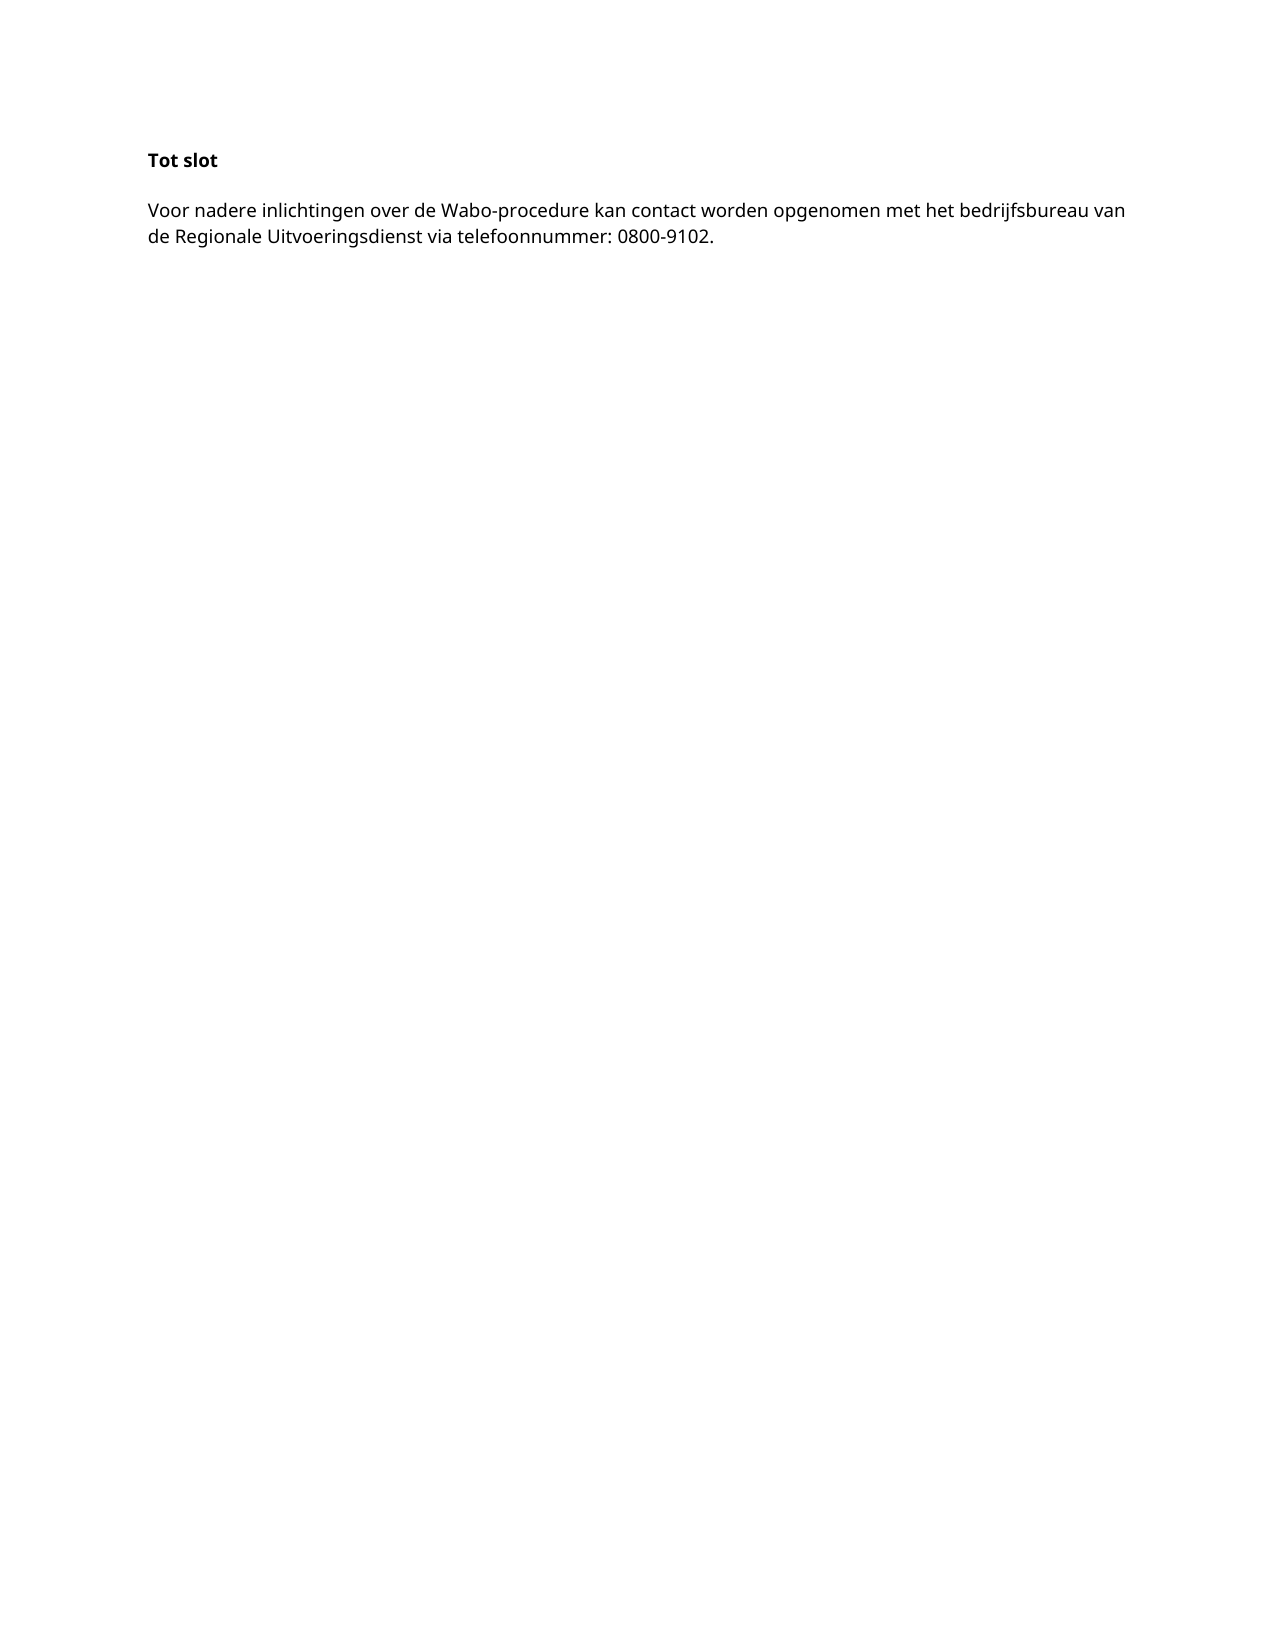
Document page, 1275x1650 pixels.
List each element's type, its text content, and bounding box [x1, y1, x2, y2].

text Tot slot [148, 148, 1127, 173]
text Voor nadere inlichtingen over de Wabo-procedure kan contact worden opgenomen met het bedrijfsbureau van de Regionale Uitvoeringsdienst via telefoonnummer: 0800-9102. [148, 198, 1127, 249]
